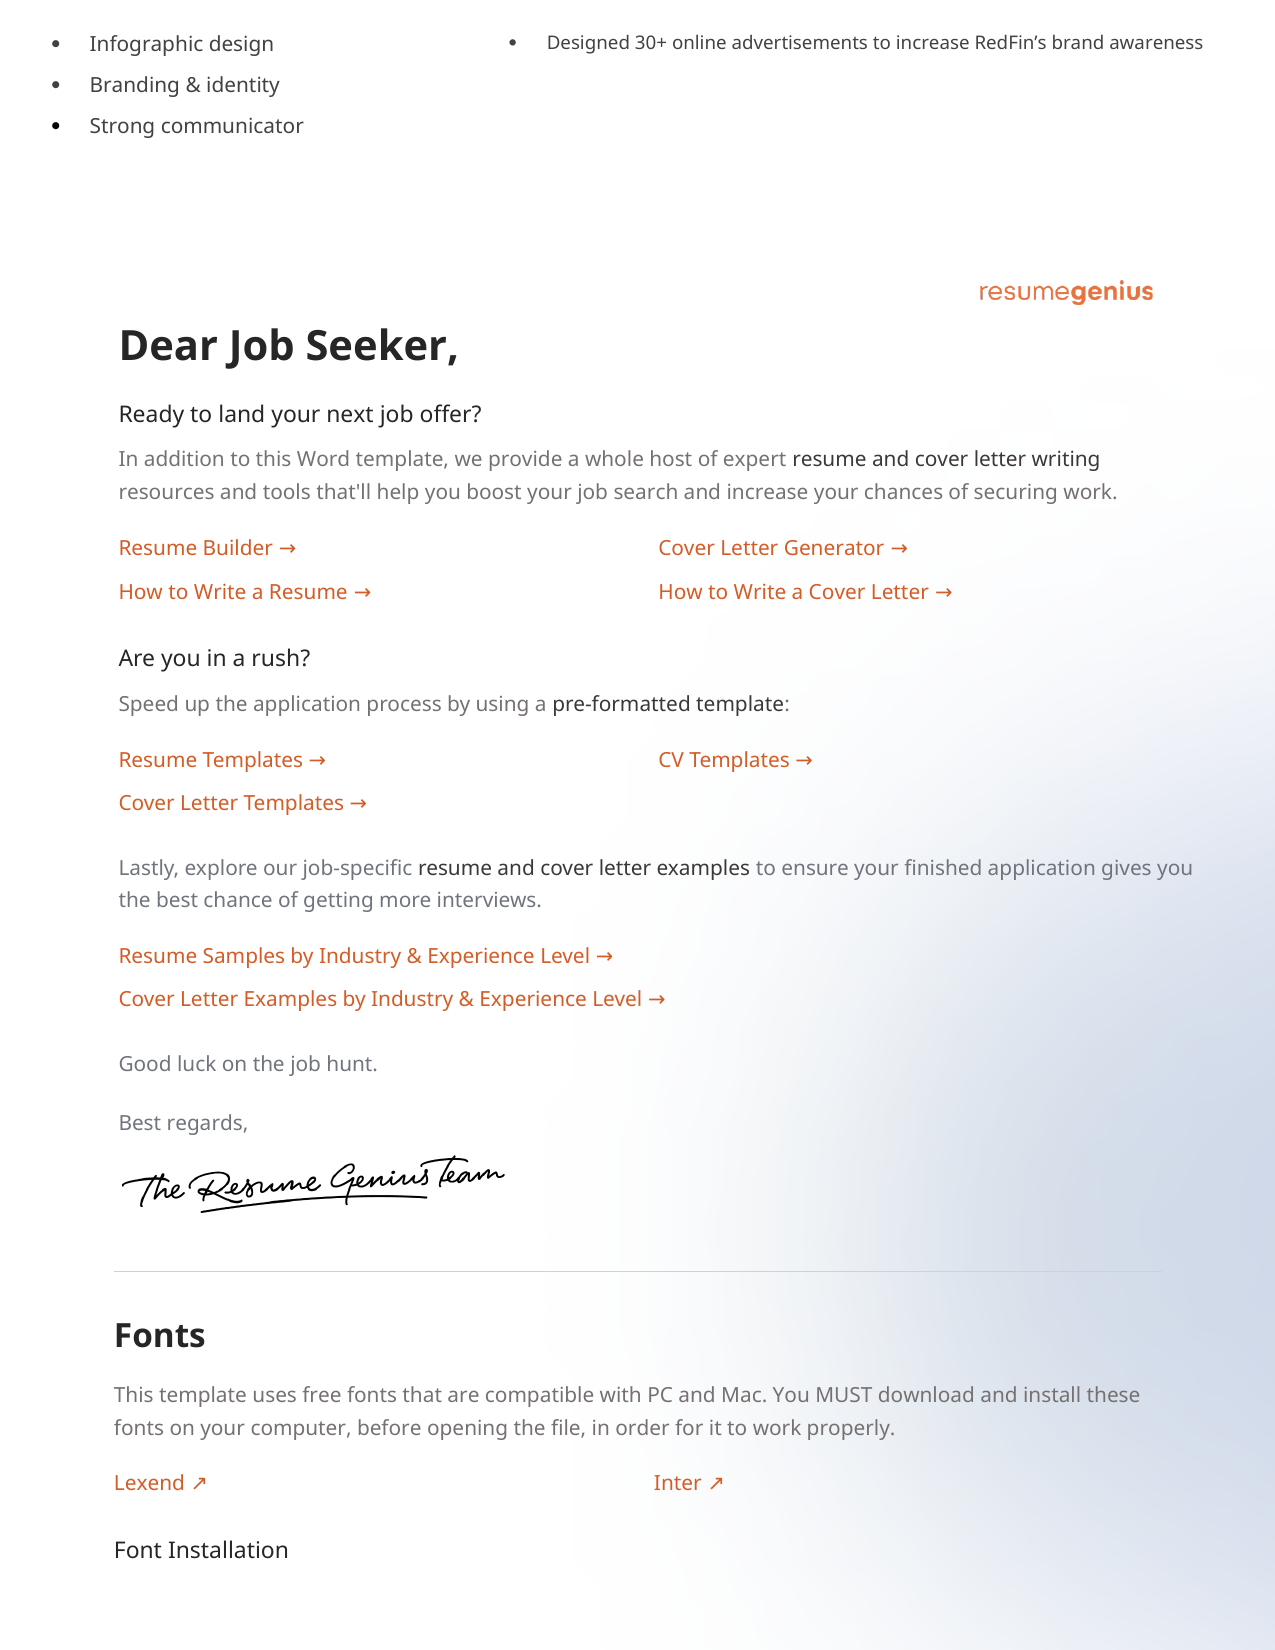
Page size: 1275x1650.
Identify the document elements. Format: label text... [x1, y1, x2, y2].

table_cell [114, 1534, 1162, 1602]
table_cell Resume Samples by Industry & Experience Level → Cover Letter Examples by Industry & Experience Level → [30, 941, 1196, 1049]
table_header Fonts This template uses free fonts that are compatible with PC and Mac. You MUST download and install these fonts on your computer, before opening the file, in order for it to work properly. [114, 1272, 1162, 1468]
table_header Ready to land your next job offer? In addition to this Word template, we provide a whole host of expert resume and cover letter writing resources and tools that'll help you boost your job search and increase your chances of securing work. [30, 398, 1167, 533]
table_cell CV Templates → [546, 745, 1078, 853]
table_cell Lexend ↗︎ [114, 1469, 630, 1534]
text Good luck on the job hunt. [118, 1049, 1245, 1078]
table_cell Inter ↗︎ [630, 1469, 1162, 1534]
table_cell [30, 30, 457, 152]
table_header Lastly, explore our job-specific resume and cover letter examples to ensure your finished application gives you the best chance of getting more interviews. [30, 853, 1196, 941]
picture [0, 0, 1275, 1650]
table_cell Resume Templates → Cover Letter Templates → [30, 745, 546, 853]
table_cell [457, 30, 1244, 152]
table_header Are you in a rush? Speed up the application process by using a pre-formatted template: [30, 642, 1078, 745]
table_cell Cover Letter Generator → How to Write a Cover Letter → [546, 533, 1167, 642]
text Best regards, [118, 1108, 1245, 1137]
table_cell Resume Builder → How to Write a Resume → [30, 533, 546, 642]
text Dear Job Seeker, [118, 316, 1245, 372]
